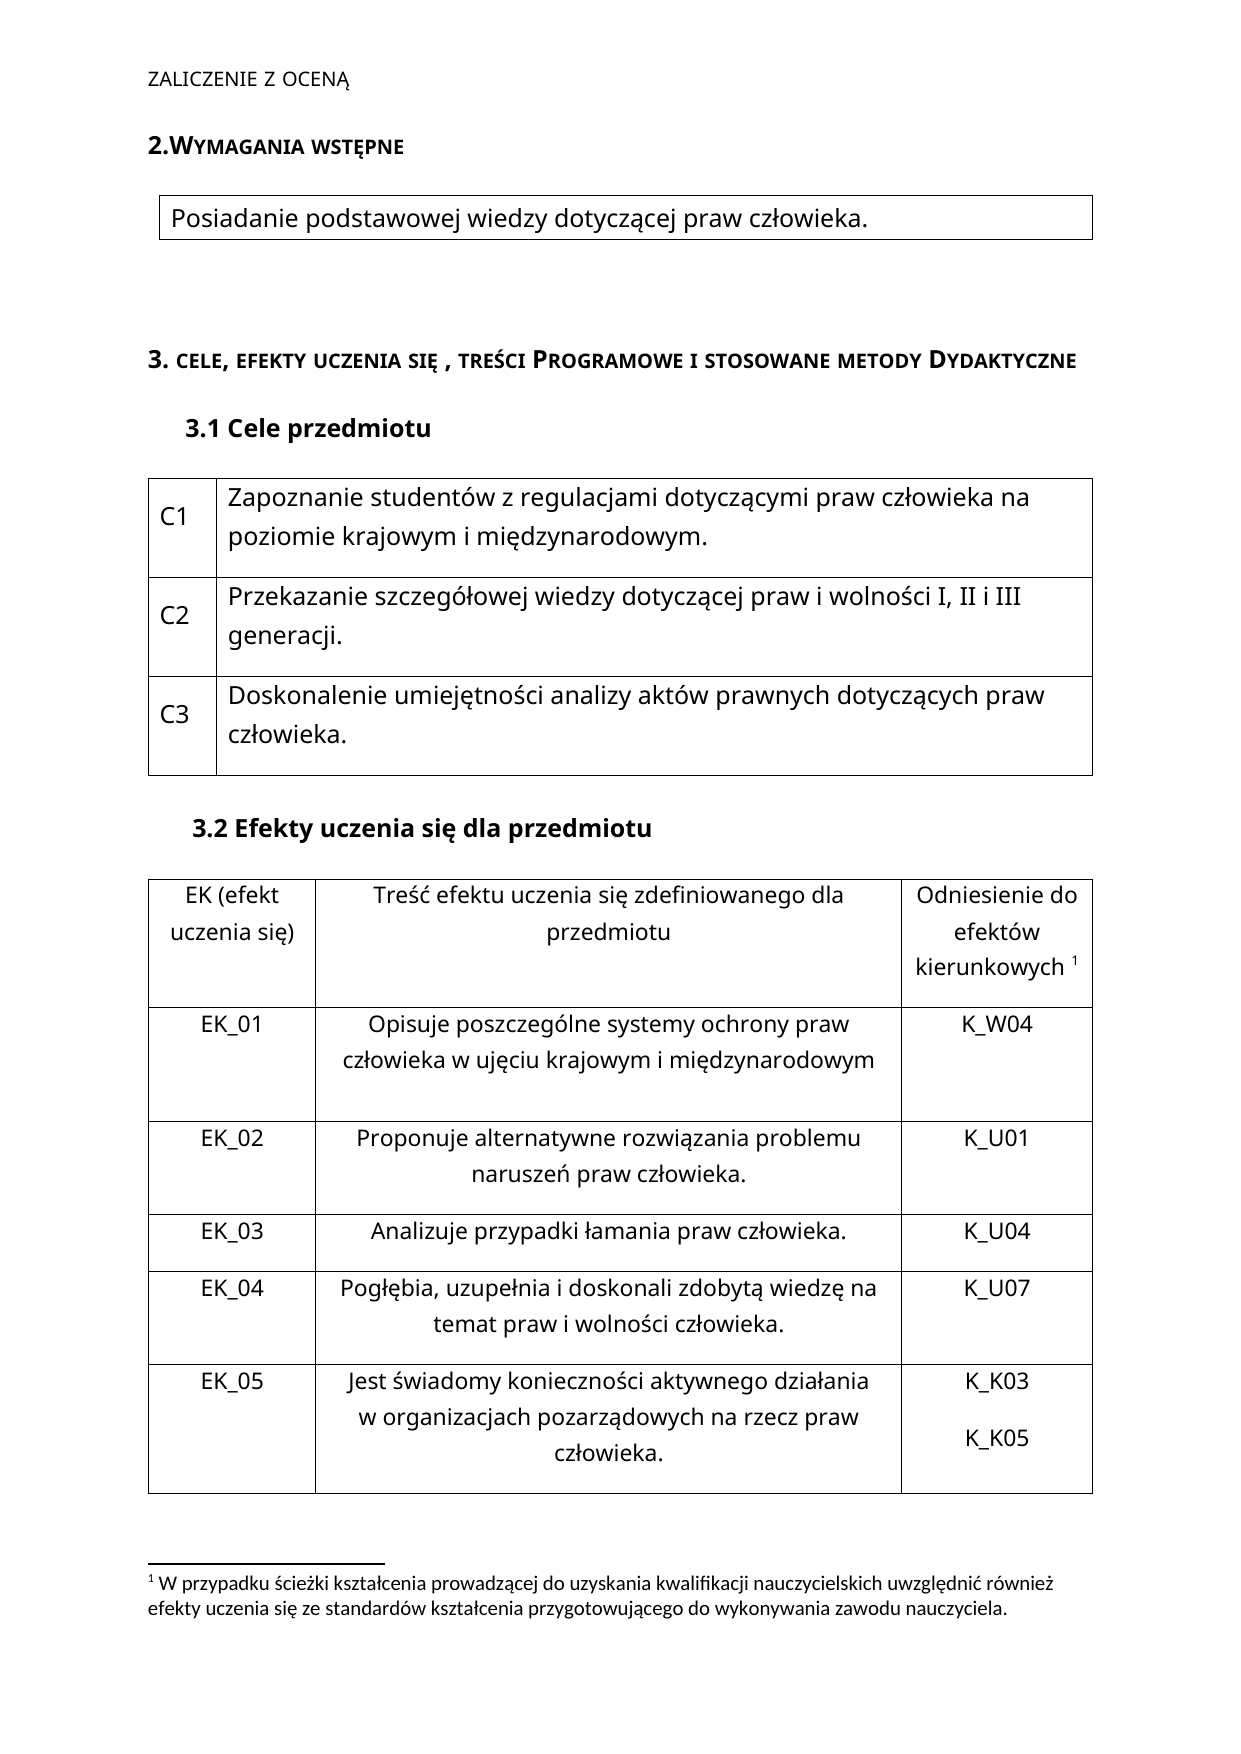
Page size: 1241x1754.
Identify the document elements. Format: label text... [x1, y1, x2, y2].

table_cell Opisuje poszczególne systemy ochrony praw człowieka w ujęciu krajowym i międzynarodowym [316, 1008, 901, 1121]
table_header Zapoznanie studentów z regulacjami dotyczącymi praw człowieka na poziomie krajowym i międzynarodowym. [217, 479, 1092, 577]
table_cell K_U04 [902, 1215, 1092, 1271]
table_cell EK_01 [149, 1008, 315, 1121]
table_cell Pogłębia, uzupełnia i doskonali zdobytą wiedzę na temat praw i wolności człowieka. [316, 1272, 901, 1364]
table_cell EK_04 [149, 1272, 315, 1364]
table_cell Proponuje alternatywne rozwiązania problemu naruszeń praw człowieka. [316, 1122, 901, 1214]
table_header Treść efektu uczenia się zdefiniowanego dla przedmiotu [316, 880, 901, 1007]
text zaliczenie z oceną [148, 59, 1093, 93]
table_header Odniesienie do efektów kierunkowych [902, 880, 1092, 1007]
text 3.1 Cele przedmiotu [185, 410, 1093, 444]
table_header C1 [149, 479, 216, 577]
table_cell EK_03 [149, 1215, 315, 1271]
table_cell K_W04 [902, 1008, 1092, 1121]
table_header Posiadanie podstawowej wiedzy dotyczącej praw człowieka. [160, 196, 1092, 239]
table_cell EK_05 [149, 1365, 315, 1493]
table_cell C2 [149, 578, 216, 676]
table_cell K_U01 [902, 1122, 1092, 1214]
table_cell Doskonalenie umiejętności analizy aktów prawnych dotyczących praw człowieka. [217, 677, 1092, 775]
table_cell EK_02 [149, 1122, 315, 1214]
text 2.Wymagania wstępne [148, 127, 1093, 161]
table_header EK (efekt uczenia się) [149, 880, 315, 1007]
table_cell K_K03 K_K05 [902, 1365, 1092, 1493]
table_cell Jest świadomy konieczności aktywnego działania w organizacjach pozarządowych na rzecz praw człowieka. [316, 1365, 901, 1493]
text 3.2 Efekty uczenia się dla przedmiotu [192, 810, 1093, 844]
text 3. cele, efekty uczenia się , treści Programowe i stosowane metody Dydaktyczne [148, 342, 1093, 376]
table_cell Analizuje przypadki łamania praw człowieka. [316, 1215, 901, 1271]
table_cell Przekazanie szczegółowej wiedzy dotyczącej praw i wolności I, II i III generacji. [217, 578, 1092, 676]
table_cell K_U07 [902, 1272, 1092, 1364]
table_cell C3 [149, 677, 216, 775]
